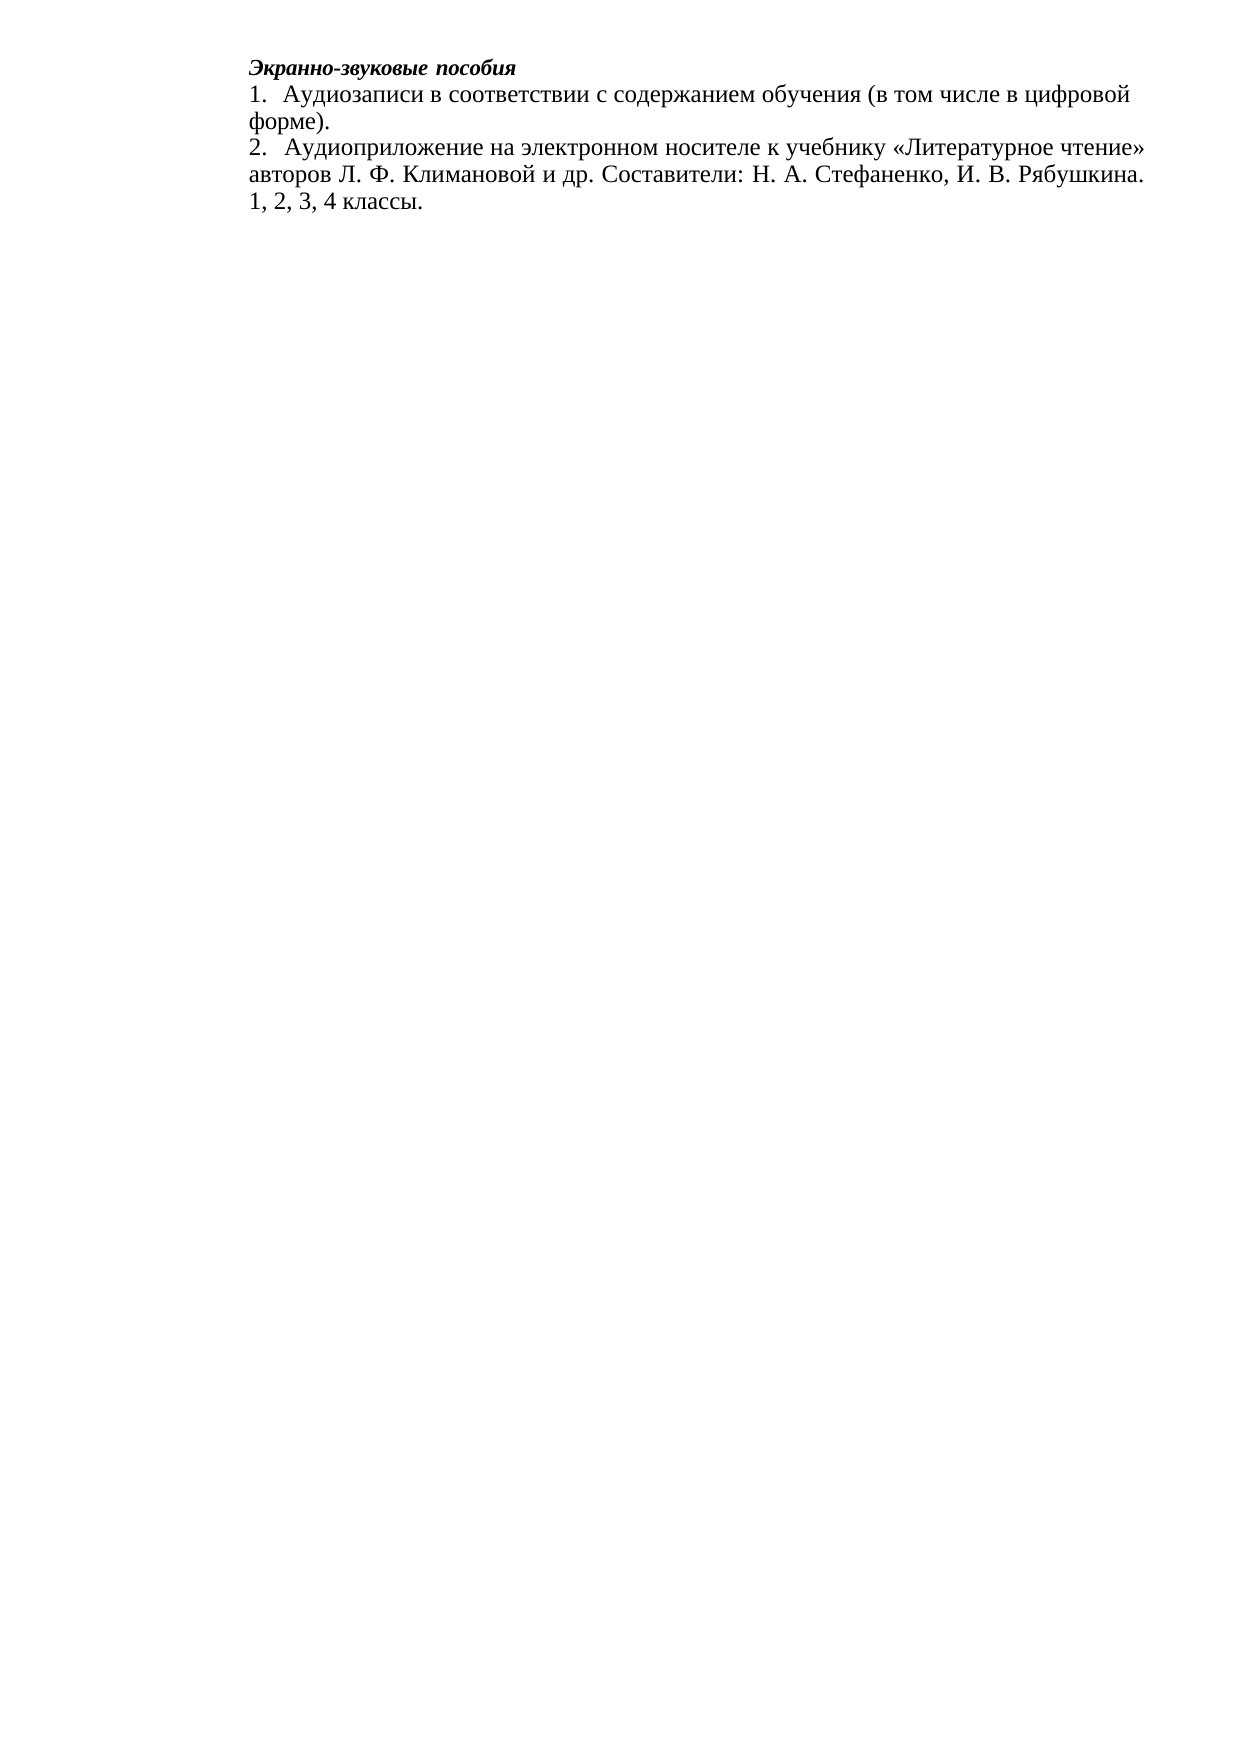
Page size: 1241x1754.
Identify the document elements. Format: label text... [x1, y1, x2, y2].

list Аудиозаписи в соответствии с содержанием обучения (в том числе в цифровой форме). [248, 81, 1131, 134]
list Аудиоприложение на электронном носителе к учебнику «Литературное чтение» авторов Л. Ф. Климановой и др. Составители: Н. А. Стефаненко, И. В. Рябушкина. 1, 2, 3, 4 классы. [248, 134, 1145, 215]
text Экранно-звуковые пособия [248, 55, 1226, 80]
